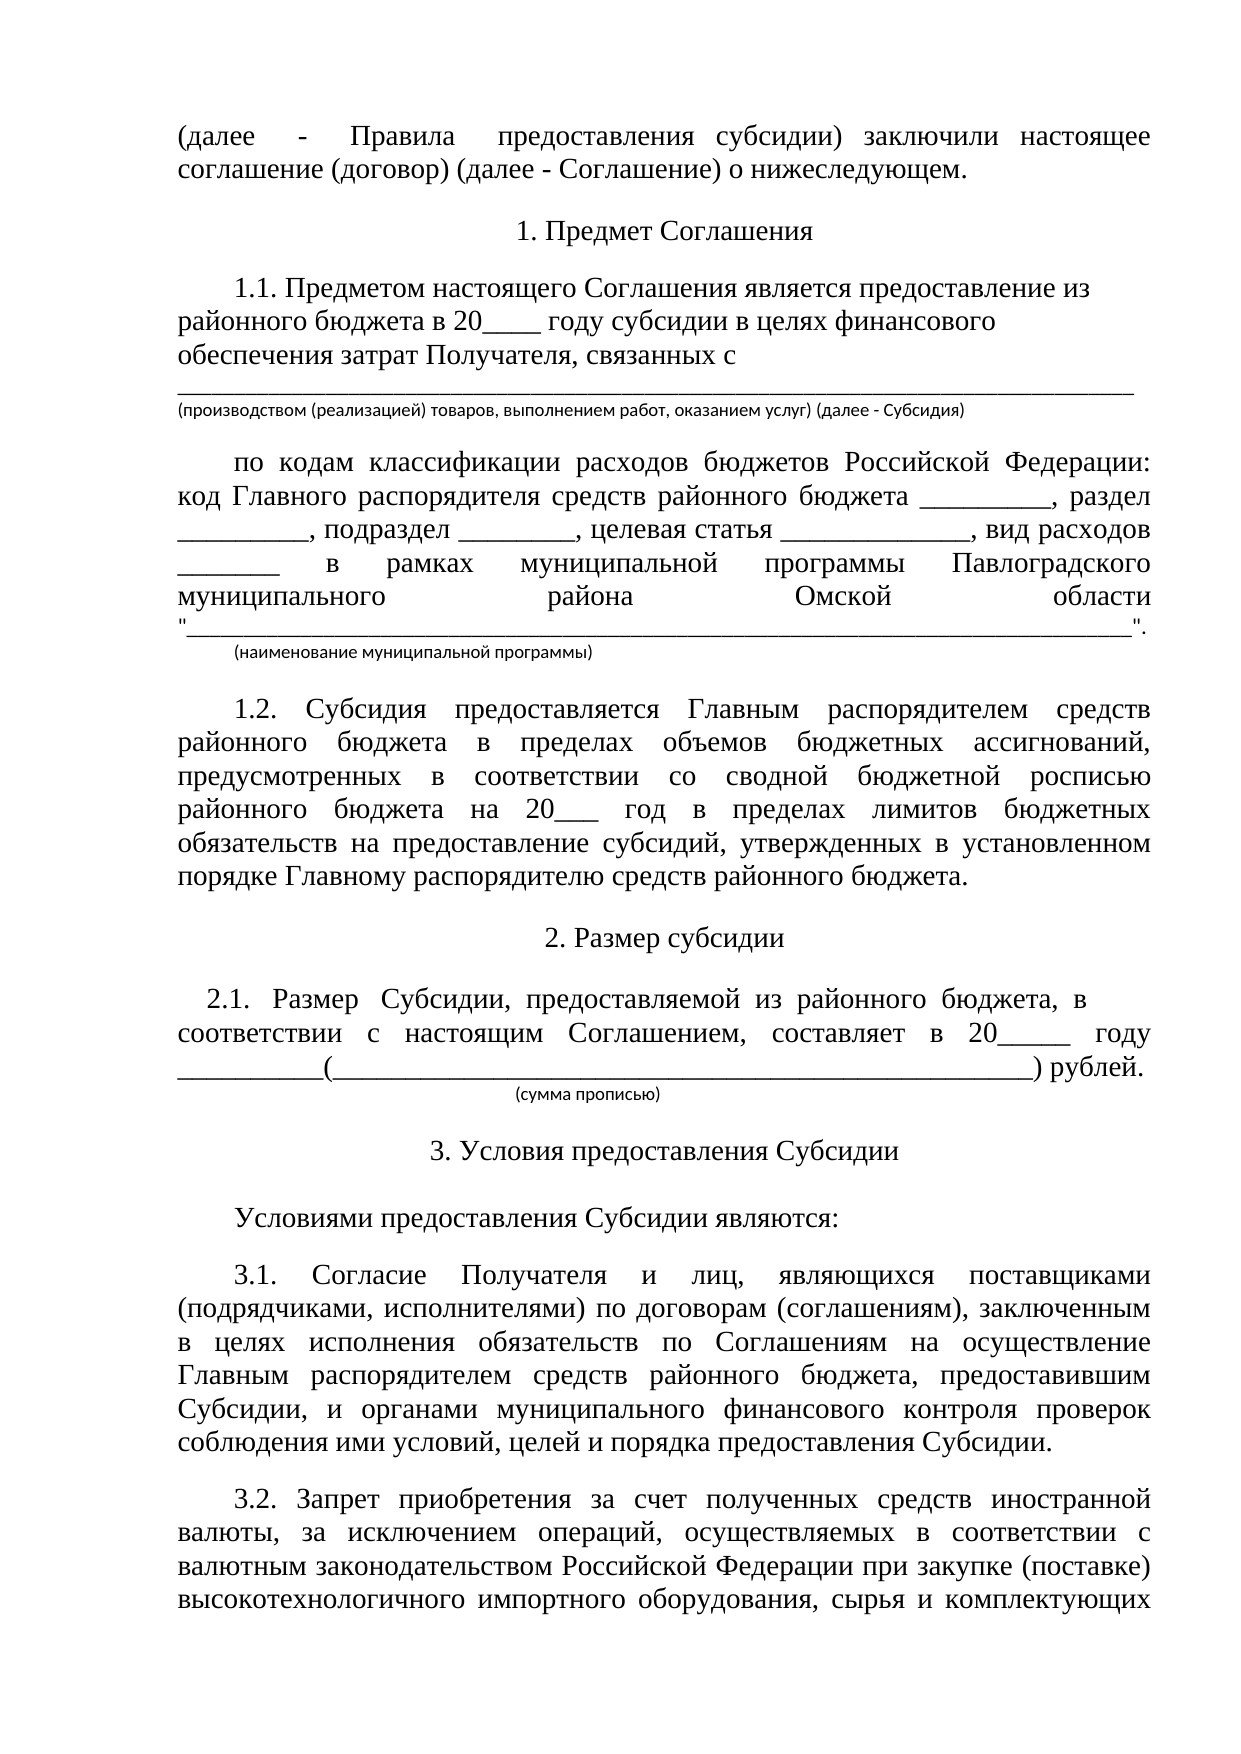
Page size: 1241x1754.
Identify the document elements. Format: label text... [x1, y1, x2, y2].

text (далее - Правила предоставления субсидии) заключили настоящее соглашение (договор) (далее - Соглашение) о нижеследующем. [177, 118, 1152, 185]
text 1.1. Предметом настоящего Соглашения является предоставление из районного бюджета в 20____ году субсидии в целях финансового обеспечения затрат Получателя, связанных с ____________________________________________________________________________________ (производством (реализацией) товаров, выполнением работ, оказанием услуг) (далее - Субсидия) [177, 270, 1152, 421]
text 1.2. Субсидия предоставляется Главным распорядителем средств районного бюджета в пределах объемов бюджетных ассигнований, предусмотренных в соответствии со сводной бюджетной росписью районного бюджета на 20___ год в пределах лимитов бюджетных обязательств на предоставление субсидий, утвержденных в установленном порядке Главному распорядителю средств районного бюджета. [177, 691, 1152, 892]
text по кодам классификации расходов бюджетов Российской Федерации: код Главного распорядителя средств районного бюджета _________, раздел _________, подраздел ________, целевая статья _____________, вид расходов _______ в рамках муниципальной программы Павлоградского муниципального района Омской области "___________________________________________________________________________________". [177, 444, 1152, 640]
text Условиями предоставления Субсидии являются: [177, 1200, 1152, 1234]
text 3. Условия предоставления Субсидии [177, 1133, 1152, 1167]
text соответствии с настоящим Соглашением, составляет в 20_____ году __________(________________________________________________) рублей. [177, 1015, 1152, 1082]
text 3.1. Согласие Получателя и лиц, являющихся поставщиками (подрядчиками, исполнителями) по договорам (соглашениям), заключенным в целях исполнения обязательств по Соглашениям на осуществление Главным распорядителем средств районного бюджета, предоставившим Субсидии, и органами муниципального финансового контроля проверок соблюдения ими условий, целей и порядка предоставления Субсидии. [177, 1257, 1152, 1458]
text 2.1. Размер Субсидии, предоставляемой из районного бюджета, в [177, 982, 1152, 1015]
text 2. Размер субсидии [177, 920, 1152, 954]
text (наименование муниципальной программы) [177, 640, 1152, 663]
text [177, 1481, 1152, 1615]
text (сумма прописью) [177, 1082, 1152, 1105]
text 1. Предмет Соглашения [177, 213, 1152, 247]
